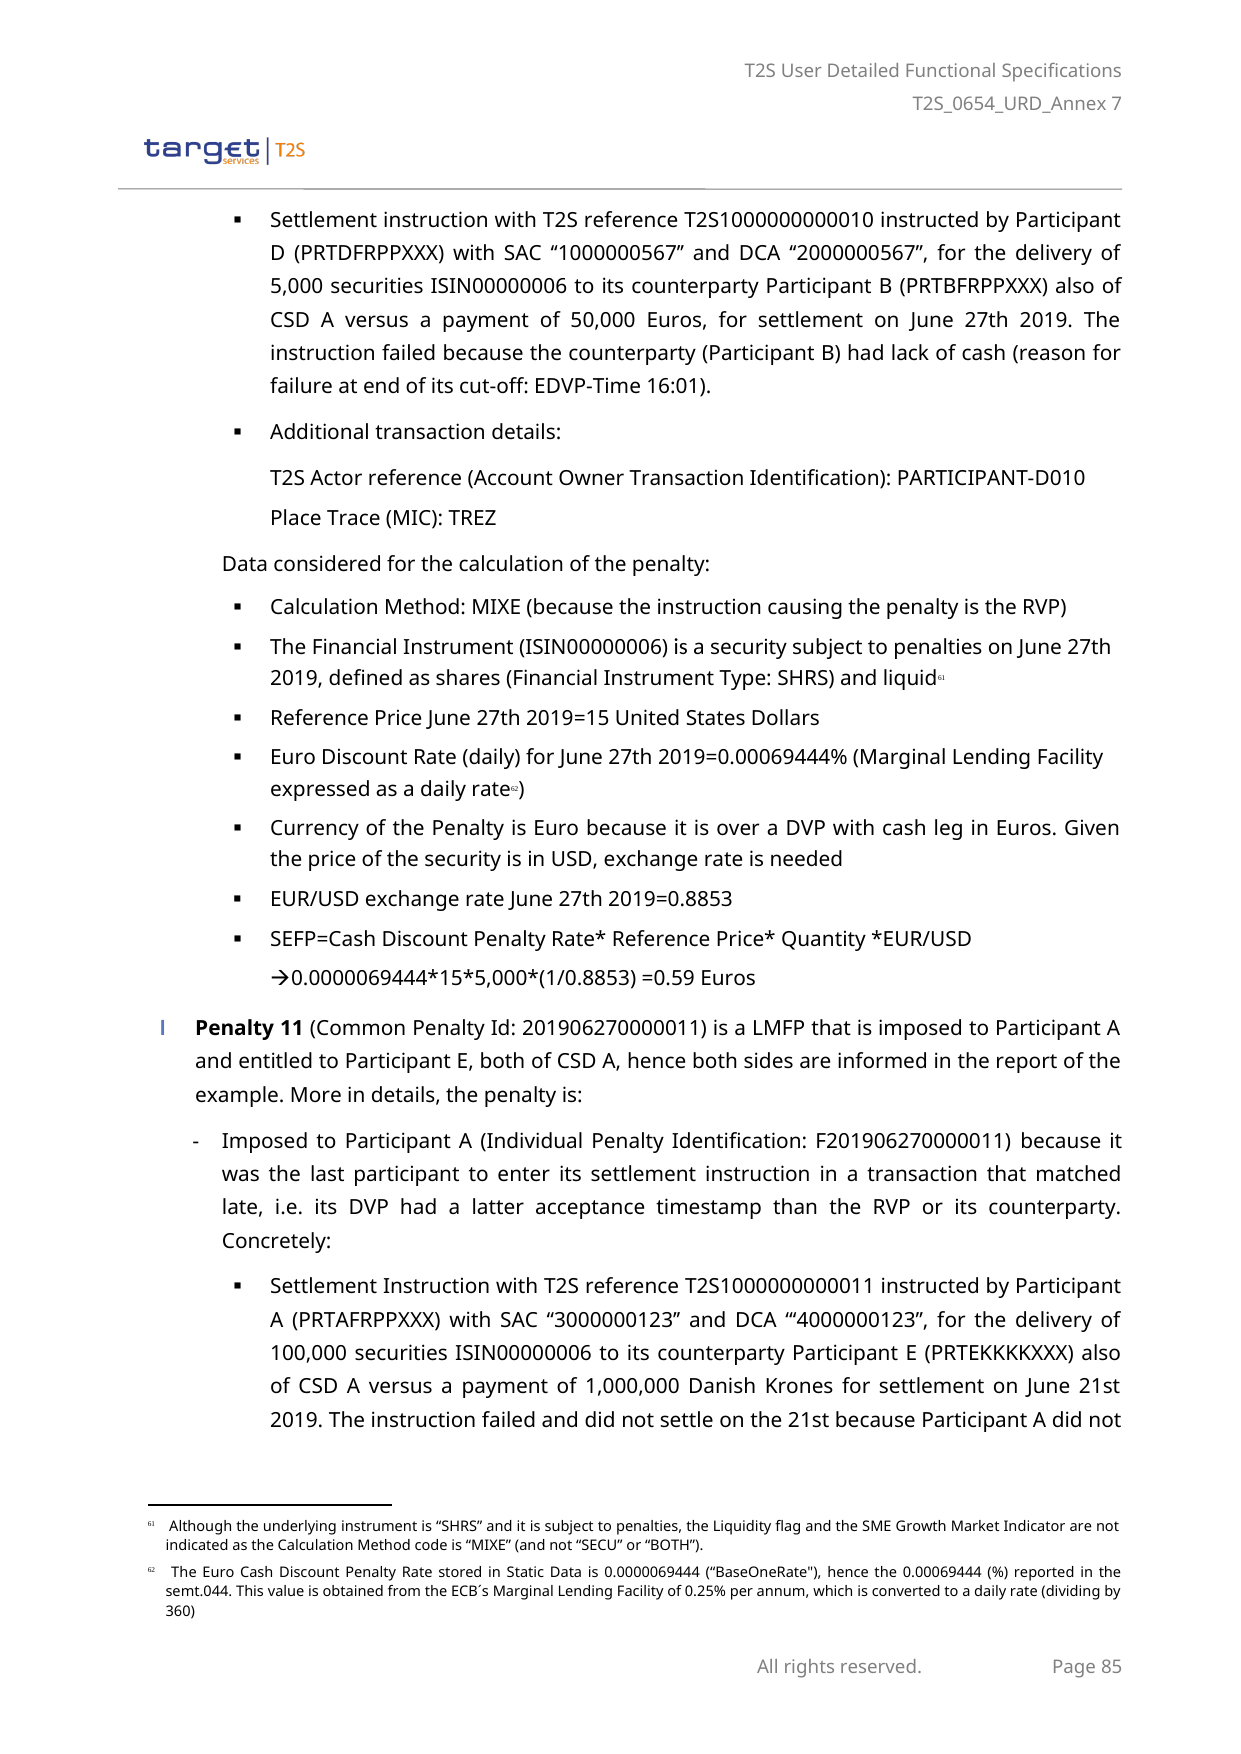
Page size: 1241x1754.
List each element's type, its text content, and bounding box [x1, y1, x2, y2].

list Euro Discount Rate (daily) for June 27th 2019=0.00069444% (Marginal Lending Facility expressed as a daily rate) [233, 739, 1122, 802]
list Calculation Method: MIXE (because the instruction causing the penalty is the RVP) [233, 589, 1122, 621]
list Currency of the Penalty is Euro because it is over a DVP with cash leg in Euros. Given the price of the security is in USD, exchange rate is needed [233, 810, 1122, 873]
list EUR/USD exchange rate June 27th 2019=0.8853 [232, 881, 1122, 912]
list Place Trace (MIC): TREZ [255, 498, 1122, 531]
list Penalty 11 (Common Penalty Id: 201906270000011) is a LMFP that is imposed to Participant A and entitled to Participant E, both of CSD A, hence both sides are informed in the report of the example. More in details, the penalty is: [159, 1008, 1122, 1108]
list Settlement instruction with T2S reference T2S1000000000010 instructed by Participant D (PRTDFRPPXXX) with SAC ‘‘1000000567’’ and DCA ‘‘2000000567’’, for the delivery of 5,000 securities ISIN00000006 to its counterparty Participant B (PRTBFRPPXXX) also of CSD A versus a payment of 50,000 Euros, for settlement on June 27th 2019. The instruction failed because the counterparty (Participant B) had lack of cash (reason for failure at end of its cut-off: EDVP-Time 16:01). [233, 200, 1122, 400]
list Additional transaction details: [233, 412, 1122, 446]
list SEFP=Cash Discount Penalty Rate* Reference Price* Quantity *EUR/USD [233, 921, 1122, 952]
list The Financial Instrument (ISIN00000006) is a security subject to penalties on June 27th 2019, defined as shares (Financial Instrument Type: SHRS) and liquid [233, 629, 1122, 692]
list Data considered for the calculation of the penalty: [222, 544, 1122, 577]
text T2S Actor reference (Account Owner Transaction Identification): PARTICIPANT-D010 [196, 458, 1122, 492]
list Imposed to Participant A (Individual Penalty Identification: F201906270000011) because it was the last participant to enter its settlement instruction in a transaction that matched late, i.e. its DVP had a latter acceptance timestamp than the RVP or its counterparty. Concretely: [192, 1121, 1122, 1254]
list Reference Price June 27th 2019=15 United States Dollars [233, 700, 1122, 731]
list 0.0000069444*15*5,000*(1/0.8853) =0.59 Euros [270, 960, 1122, 992]
picture [127, 107, 313, 194]
